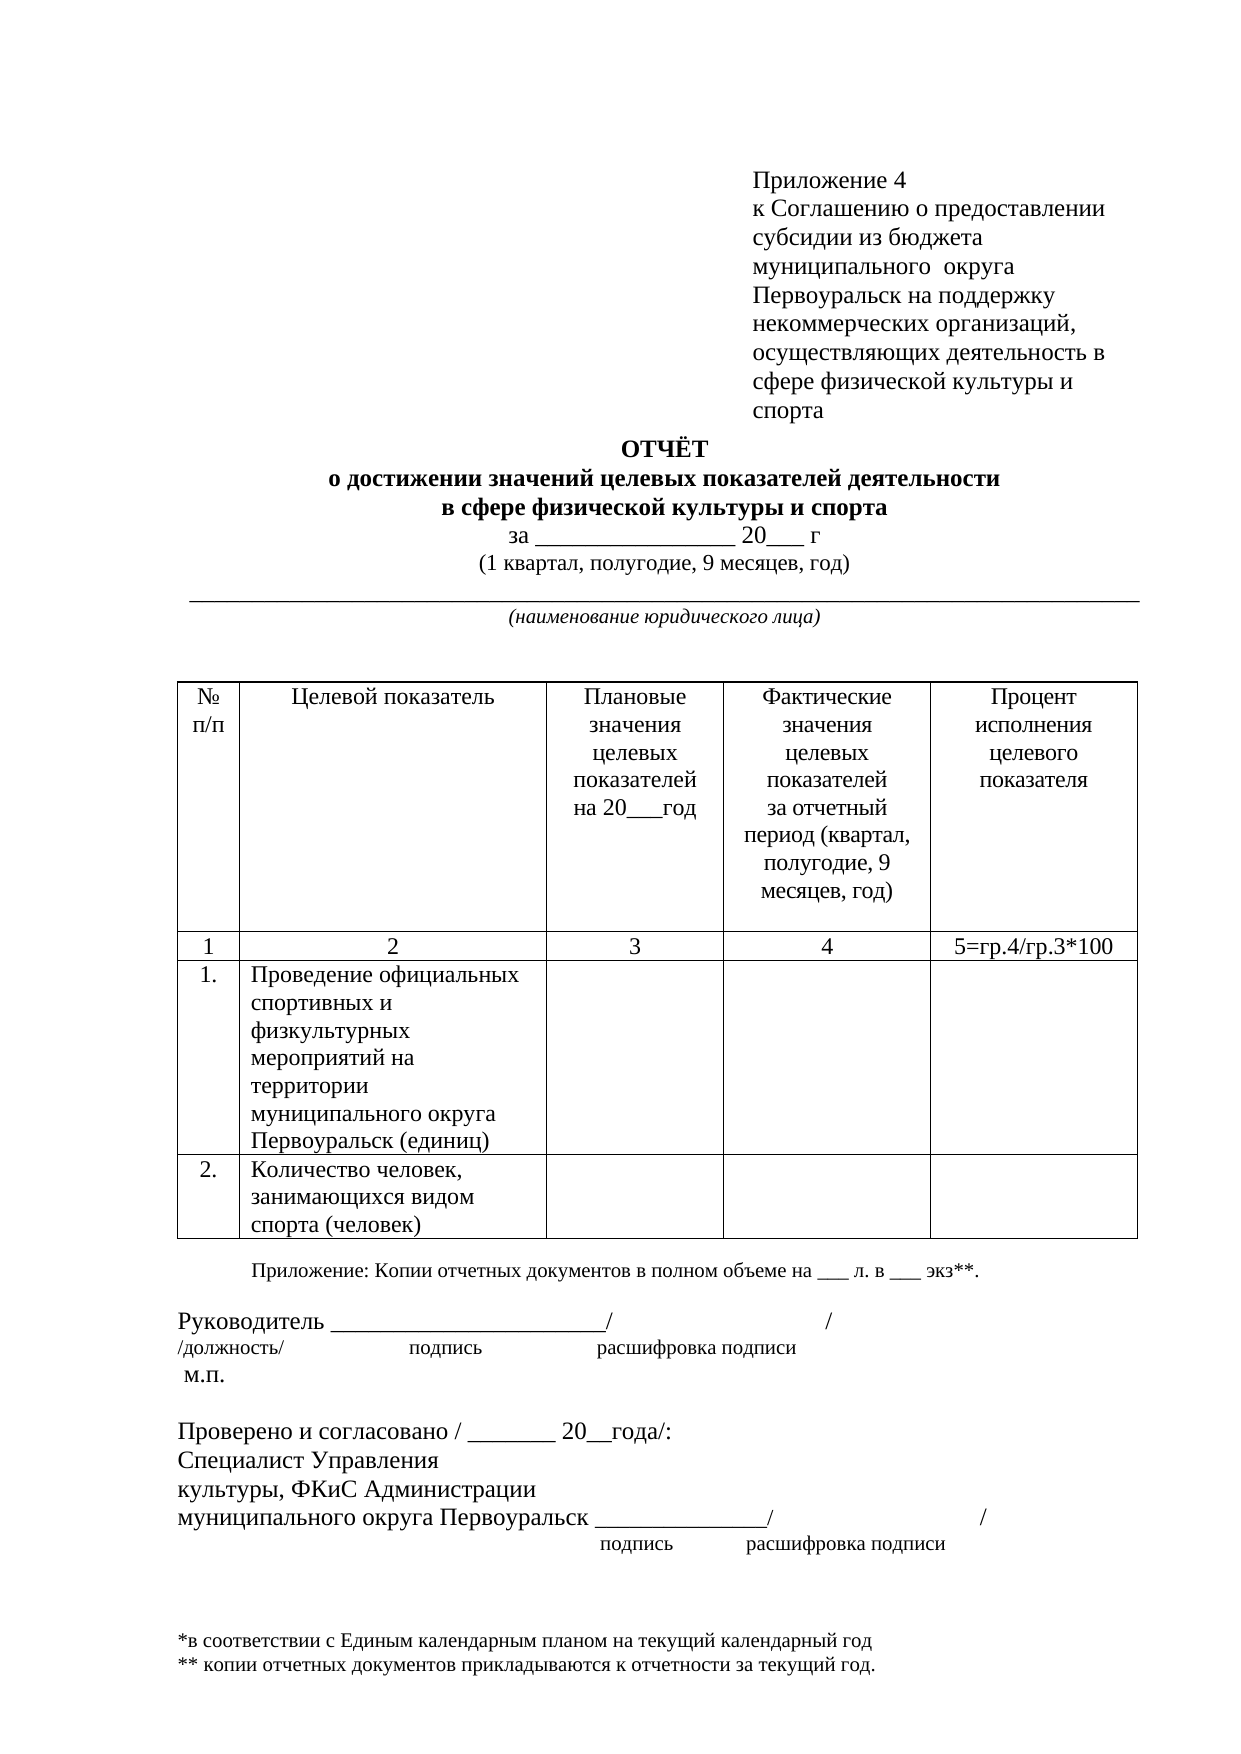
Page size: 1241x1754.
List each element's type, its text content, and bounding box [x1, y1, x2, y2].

table_cell [724, 1155, 930, 1238]
table_cell 3 [547, 932, 723, 959]
text Приложение: Копии отчетных документов в полном объеме на ___ л. в ___ экз**. [177, 1258, 1152, 1282]
table_header Целевой показатель [240, 683, 546, 931]
table_cell Проведение официальных спортивных и физкультурных мероприятий на территории муниципального округа Первоуральск (единиц) [240, 961, 546, 1154]
text Специалист Управления [177, 1445, 1152, 1474]
table_header Приложение 4 к Соглашению о предоставлении субсидии из бюджета муниципального округа Первоуральск на поддержку некоммерческих организаций, осуществляющих деятельность в сфере физической культуры и спорта [741, 165, 1133, 423]
text в сфере физической культуры и спорта [177, 492, 1152, 521]
text Проверено и согласовано / _______ 20__года/: [177, 1416, 1152, 1445]
table_cell 2 [240, 932, 546, 959]
table_cell Количество человек, занимающихся видом спорта (человек) [240, 1155, 546, 1238]
table_cell [724, 961, 930, 1154]
text (1 квартал, полугодие, 9 месяцев, год) [177, 549, 1152, 576]
text *в соответствии с Единым календарным планом на текущий календарный год [177, 1627, 1152, 1652]
table_cell [547, 1155, 723, 1238]
text ** копии отчетных документов прикладываются к отчетности за текущий год. [177, 1652, 1152, 1676]
table_cell [931, 1155, 1137, 1238]
table_cell 1. [178, 961, 239, 1154]
table_cell [931, 961, 1137, 1154]
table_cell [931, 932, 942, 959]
text культуры, ФКиС Администрации [177, 1474, 1152, 1502]
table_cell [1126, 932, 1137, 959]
text за ________________ 20___ г [177, 521, 1152, 549]
text /должность/ подпись расшифровка подписи [177, 1335, 1152, 1359]
table_header Процент исполнения целевого показателя [931, 683, 1137, 931]
text муниципального округа Первоуральск _______________/ / [177, 1502, 1152, 1531]
text подпись расшифровка подписи [177, 1531, 1152, 1555]
text ОТЧЁТ [177, 434, 1152, 463]
text Руководитель ______________________/ / [177, 1306, 1152, 1335]
table_header № п/п [178, 683, 239, 931]
text о достижении значений целевых показателей деятельности [177, 463, 1152, 492]
table_cell 2. [178, 1155, 239, 1238]
text (наименование юридического лица) [177, 604, 1152, 628]
text м.п. [177, 1359, 1152, 1387]
text ____________________________________________________________________________ [177, 576, 1152, 604]
table_cell [547, 961, 723, 1154]
table_header Плановые значения целевых показателей на 20___год [547, 683, 723, 931]
table_cell 1 [178, 932, 239, 959]
